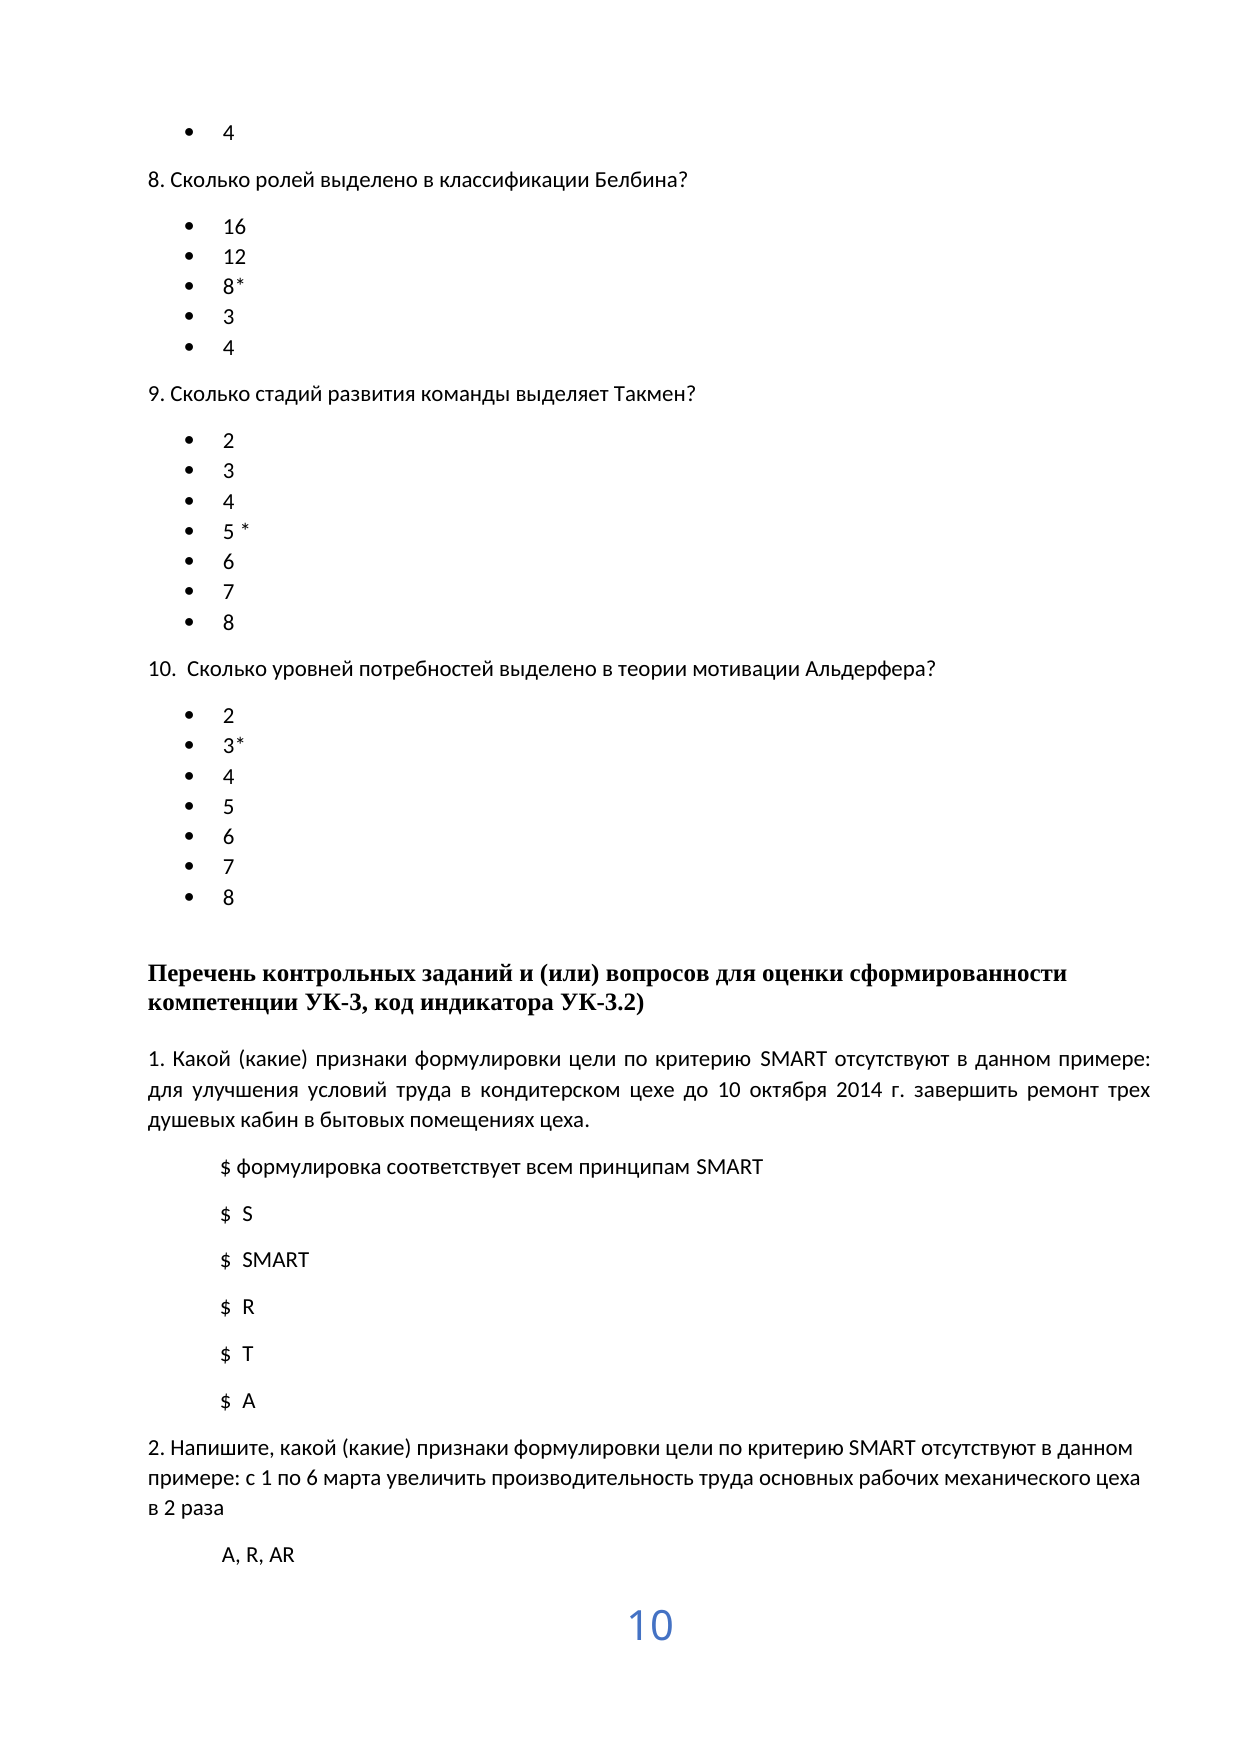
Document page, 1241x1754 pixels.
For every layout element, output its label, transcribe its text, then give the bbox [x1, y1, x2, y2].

list 12 [185, 242, 1152, 270]
list 3* [185, 732, 1152, 760]
list 3 [185, 302, 1152, 331]
list 4 [185, 762, 1152, 790]
text $ R [148, 1292, 1152, 1321]
text А, R, AR [148, 1540, 1152, 1568]
list 2 [185, 701, 1152, 729]
text 2. Напишите, какой (какие) признаки формулировки цели по критерию SMART отсутствуют в данном примере: с 1 по 6 марта увеличить производительность труда основных рабочих механического цеха в 2 раза [148, 1433, 1152, 1522]
list 7 [185, 852, 1152, 881]
text 10. Сколько уровней потребностей выделено в теории мотивации Альдерфера? [148, 654, 1152, 683]
text $ формулировка соответствует всем принципам SMART [148, 1152, 1152, 1180]
list 3 [185, 457, 1152, 485]
list 2 [185, 426, 1152, 454]
list 7 [185, 577, 1152, 606]
list 5 [185, 792, 1152, 820]
text Перечень контрольных заданий и (или) вопросов для оценки сформированности компетенции УК-3, код индикатора УК-3.2) [148, 958, 1152, 1016]
list 4 [185, 487, 1152, 515]
list 4 [185, 118, 1152, 146]
text 1. Какой (какие) признаки формулировки цели по критерию SMART отсутствуют в данном примере: для улучшения условий труда в кондитерском цехе до 10 октября . завершить ремонт трех душевых кабин в бытовых помещениях цеха. [148, 1044, 1152, 1133]
list 6 [185, 822, 1152, 850]
list 5 * [185, 517, 1152, 545]
list 6 [185, 547, 1152, 575]
list 8* [185, 272, 1152, 300]
list 8 [185, 883, 1152, 911]
text $ T [148, 1339, 1152, 1367]
list 4 [185, 333, 1152, 361]
text 8. Сколько ролей выделено в классификации Белбина? [148, 165, 1152, 193]
list 8 [185, 608, 1152, 636]
text $ SMART [148, 1246, 1152, 1274]
text $ S [148, 1199, 1152, 1227]
list 16 [185, 212, 1152, 240]
text $ A [148, 1386, 1152, 1414]
text 9. Сколько стадий развития команды выделяет Такмен? [148, 379, 1152, 408]
